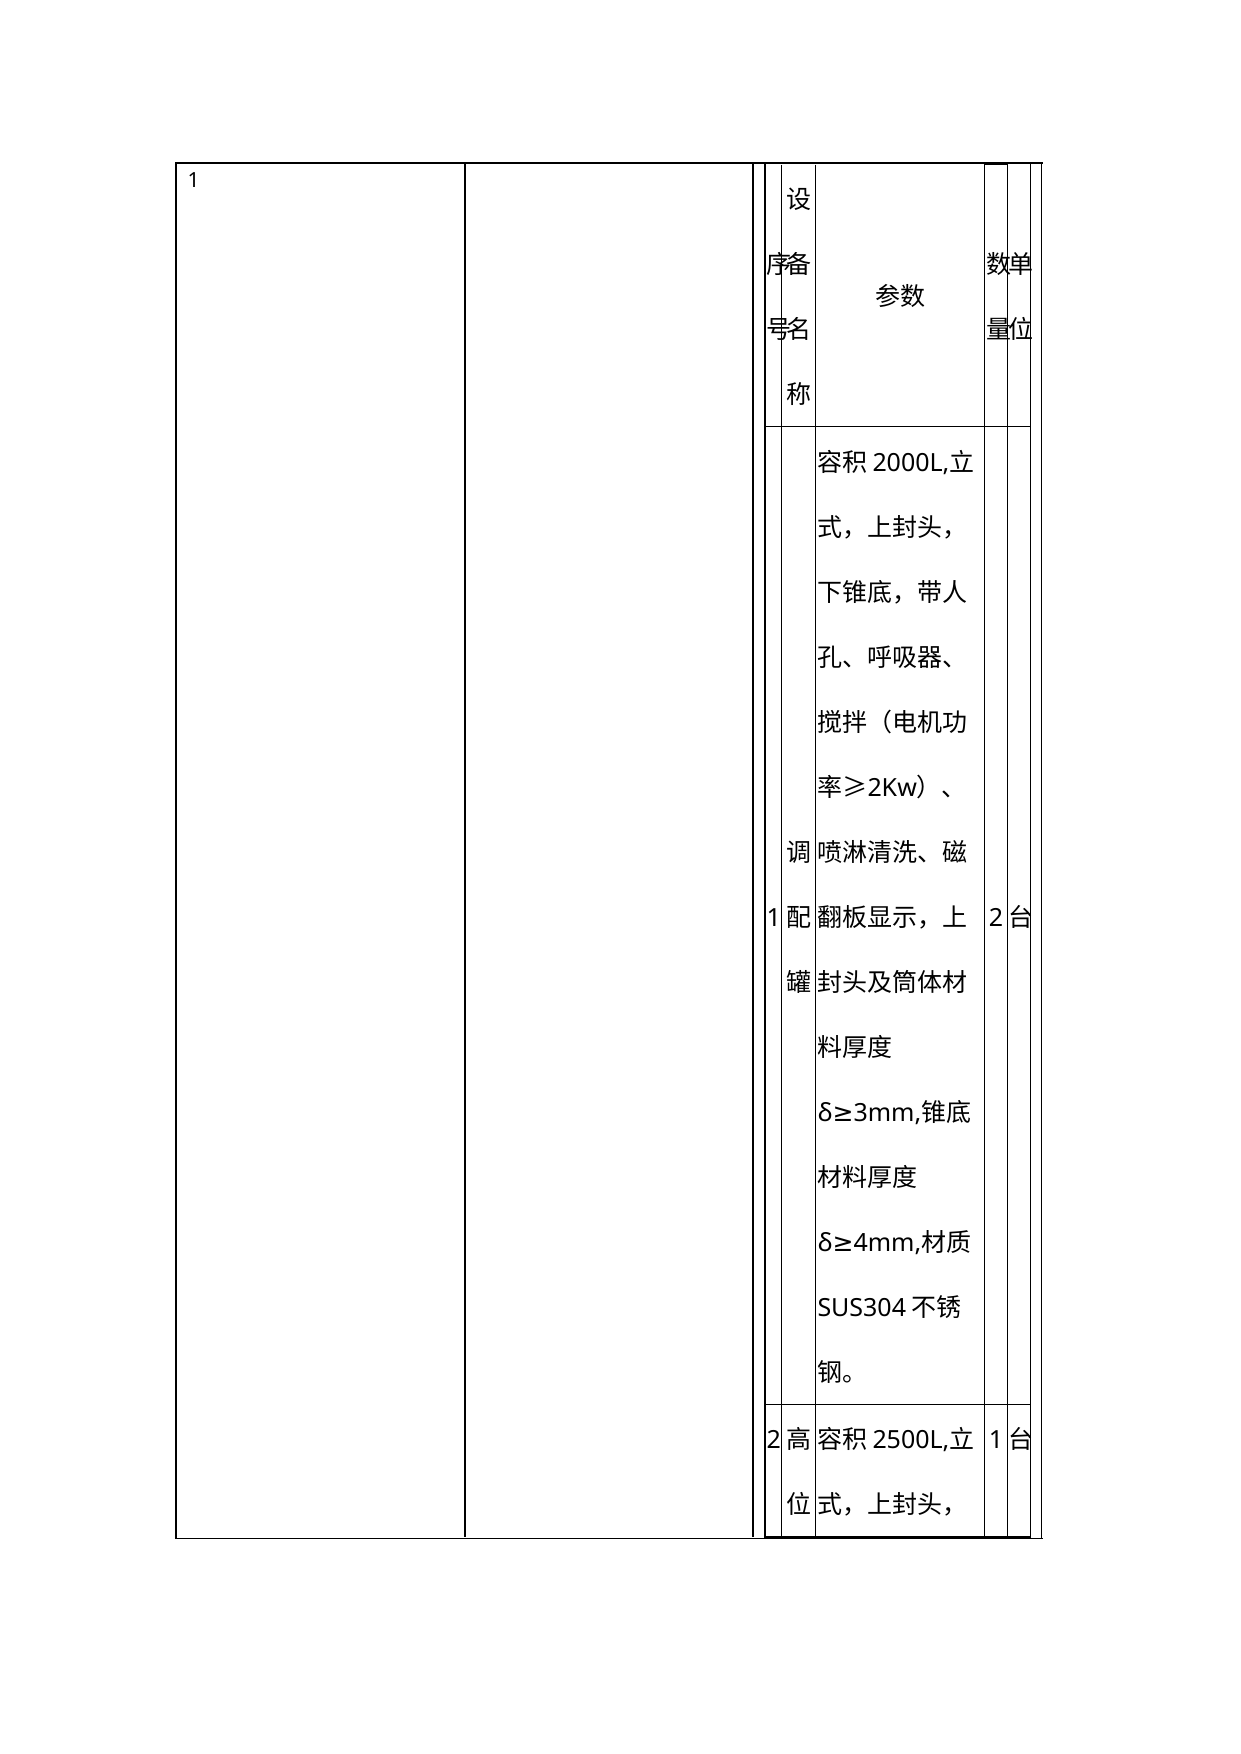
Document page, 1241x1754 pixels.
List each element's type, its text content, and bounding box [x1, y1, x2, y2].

table_cell [782, 427, 815, 1404]
table_cell [766, 1405, 781, 1536]
table_cell [766, 427, 781, 1404]
table_cell [985, 165, 1007, 426]
table_cell [816, 427, 984, 1404]
table_cell [782, 1405, 815, 1536]
table_cell [816, 1405, 984, 1536]
table_cell [1008, 427, 1030, 1404]
table_cell [1008, 1405, 1030, 1536]
table_cell 1 [177, 164, 464, 1537]
table_cell [1008, 164, 1030, 426]
table_cell [766, 164, 781, 426]
table_cell [816, 164, 984, 426]
table_cell [985, 1405, 1007, 1536]
table_cell [754, 164, 764, 1537]
table_cell [1031, 164, 1041, 1537]
table_cell [466, 164, 752, 1537]
table_cell [985, 427, 1007, 1404]
table_cell [782, 164, 815, 426]
